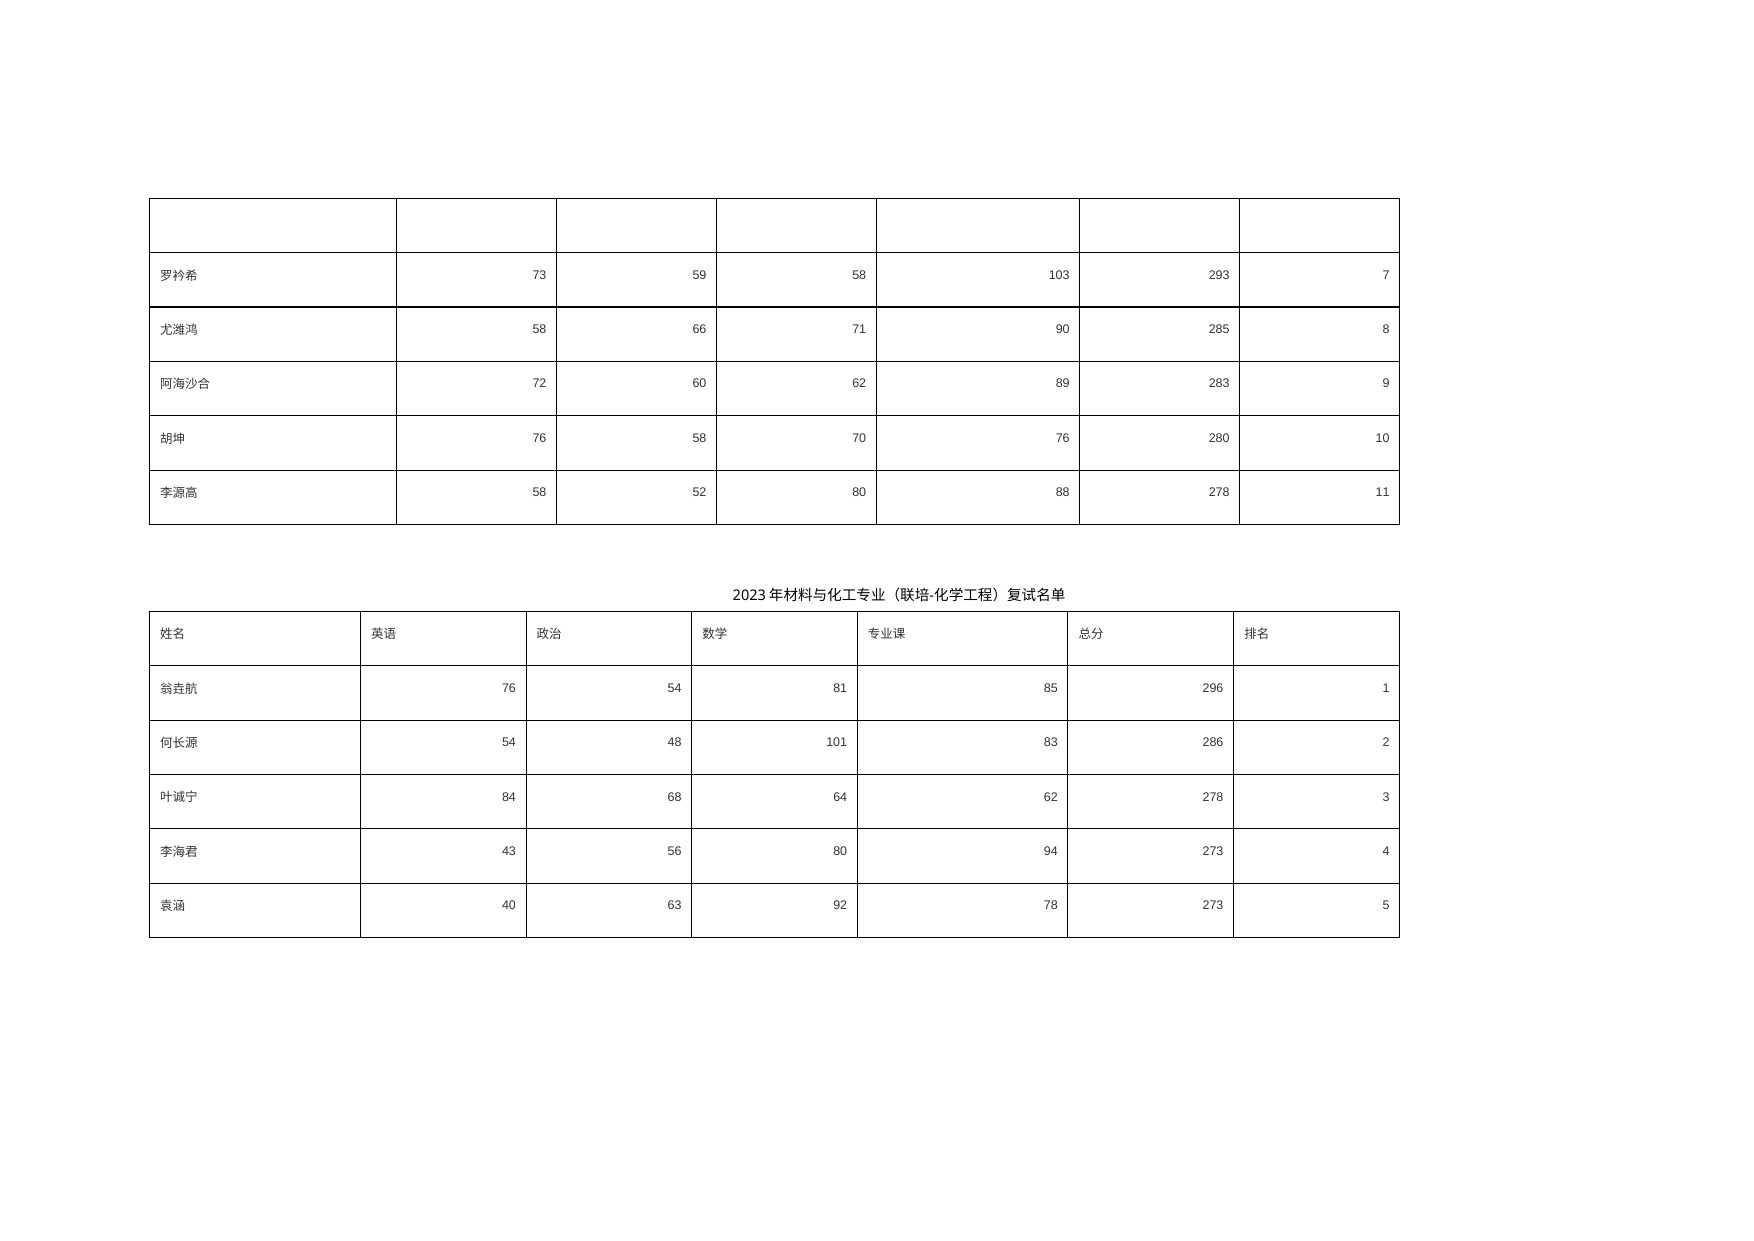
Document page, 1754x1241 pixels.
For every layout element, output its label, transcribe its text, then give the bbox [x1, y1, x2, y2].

table_header 英语 [361, 612, 526, 665]
table_cell 280 [1080, 416, 1239, 469]
table_cell 1 [1234, 666, 1399, 719]
table_cell 62 [858, 775, 1067, 828]
table_cell 58 [397, 471, 556, 524]
table_cell 7 [1240, 253, 1399, 306]
table_cell 罗衿希 [150, 253, 396, 306]
table_cell 李源高 [150, 471, 396, 524]
table_cell 9 [1240, 362, 1399, 415]
table_cell 68 [527, 775, 691, 828]
table_cell 56 [527, 829, 691, 883]
table_cell 76 [877, 416, 1079, 469]
table_cell 72 [397, 362, 556, 415]
table_cell 60 [557, 362, 716, 415]
table_cell 81 [692, 666, 857, 719]
table_cell 62 [717, 362, 876, 415]
table_cell 283 [1080, 362, 1239, 415]
table_cell 103 [877, 253, 1079, 306]
table_cell 70 [717, 416, 876, 469]
table_cell 胡坤 [150, 416, 396, 469]
table_cell 273 [1068, 884, 1233, 937]
table_cell 76 [361, 666, 526, 719]
table_cell 54 [527, 666, 691, 719]
table_cell 58 [717, 253, 876, 306]
table_cell 63 [527, 884, 691, 937]
table_header 排名 [1234, 612, 1399, 665]
table_cell 10 [1240, 416, 1399, 469]
table_cell 64 [692, 775, 857, 828]
table_cell 71 [717, 308, 876, 361]
table_cell 52 [557, 471, 716, 524]
table_cell 何长源 [150, 721, 360, 774]
table_cell 袁涵 [150, 884, 360, 937]
table_cell 101 [692, 721, 857, 774]
table_cell 李海君 [150, 829, 360, 883]
table_cell 59 [557, 253, 716, 306]
table_cell 78 [858, 884, 1067, 937]
table_cell 285 [1080, 308, 1239, 361]
table_cell 65 [717, 199, 876, 252]
table_cell 76 [397, 416, 556, 469]
table_header 专业课 [858, 612, 1067, 665]
table_cell 58 [397, 308, 556, 361]
table_cell 89 [877, 362, 1079, 415]
table_cell 80 [692, 829, 857, 883]
table_cell 43 [361, 829, 526, 883]
table_header 政治 [527, 612, 691, 665]
table_cell 叶诚宁 [150, 775, 360, 828]
table_cell 117 [877, 199, 1079, 252]
table_cell 273 [1068, 829, 1233, 883]
table_cell 48 [527, 721, 691, 774]
table_cell 11 [1240, 471, 1399, 524]
table_cell 2 [1234, 721, 1399, 774]
table_cell 94 [858, 829, 1067, 883]
table_cell 85 [858, 666, 1067, 719]
table_cell 90 [877, 308, 1079, 361]
table_cell 66 [557, 308, 716, 361]
table_cell 88 [877, 471, 1079, 524]
table_cell 92 [692, 884, 857, 937]
table_cell 278 [1068, 775, 1233, 828]
table_header 总分 [1068, 612, 1233, 665]
table_cell 62 [397, 199, 556, 252]
table_cell 84 [361, 775, 526, 828]
table_cell 58 [557, 416, 716, 469]
table_cell 54 [361, 721, 526, 774]
table_cell 阿海沙合 [150, 362, 396, 415]
table_cell 73 [397, 253, 556, 306]
text 2023年材料与化工专业（联培-化学工程）复试名单 [150, 578, 1604, 611]
table_cell 马世睿 [150, 199, 396, 252]
table_cell 尤潍鸿 [150, 308, 396, 361]
table_cell 80 [717, 471, 876, 524]
table_cell 294 [1080, 199, 1239, 252]
table_cell 5 [1234, 884, 1399, 937]
table_cell 8 [1240, 308, 1399, 361]
table_cell 6 [1240, 199, 1399, 252]
table_header 数学 [692, 612, 857, 665]
table_cell 296 [1068, 666, 1233, 719]
table_cell 4 [1234, 829, 1399, 883]
table_cell 83 [858, 721, 1067, 774]
table_cell 3 [1234, 775, 1399, 828]
table_header 姓名 [150, 612, 360, 665]
table_cell 286 [1068, 721, 1233, 774]
table_cell 278 [1080, 471, 1239, 524]
table_cell 293 [1080, 253, 1239, 306]
table_cell 50 [557, 199, 716, 252]
table_cell 翁垚航 [150, 666, 360, 719]
table_cell 40 [361, 884, 526, 937]
